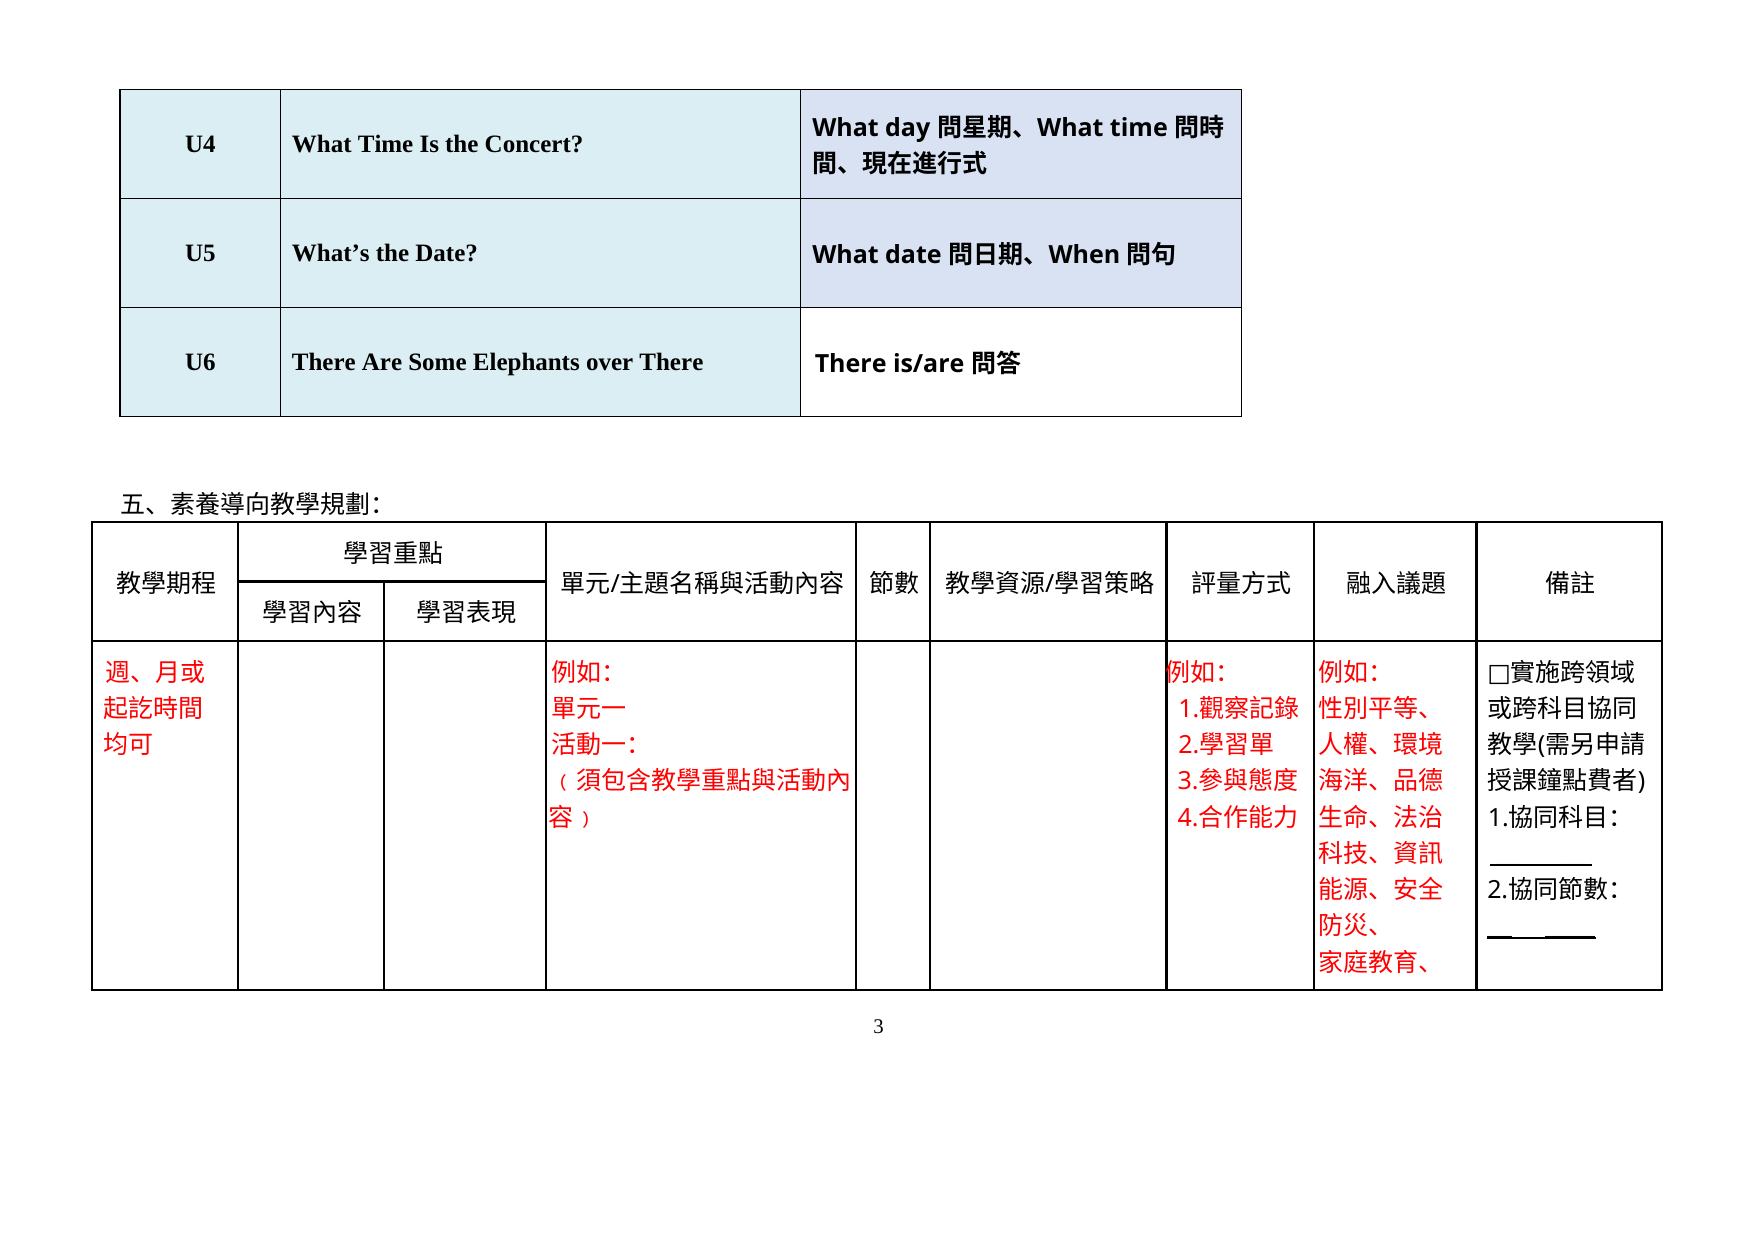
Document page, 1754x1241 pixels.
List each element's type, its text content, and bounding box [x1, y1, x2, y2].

table_header 備註 [1478, 523, 1661, 639]
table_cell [1478, 642, 1661, 989]
table_cell [801, 90, 1241, 198]
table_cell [1315, 642, 1475, 989]
table_cell U5 [121, 199, 280, 307]
table_header 節數 [857, 523, 929, 639]
table_cell 學習內容 [239, 583, 383, 639]
table_cell [931, 642, 1165, 989]
table_cell There Are Some Elephants over There [281, 308, 800, 416]
text 五、素養導向教學規劃： [118, 485, 1636, 521]
table_header 教學期程 [93, 523, 237, 639]
table_cell [385, 642, 545, 989]
table_cell [801, 308, 1241, 416]
table_header 單元/主題名稱與活動內容 [547, 523, 855, 639]
table_header 學習重點 [239, 523, 545, 580]
table_cell What’s the Date? [281, 199, 800, 307]
table_cell [857, 642, 929, 989]
table_cell U6 [121, 308, 280, 416]
table_cell [801, 199, 1241, 307]
table_header 評量方式 [1168, 523, 1313, 639]
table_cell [1168, 642, 1313, 989]
table_header 教學資源/學習策略 [931, 523, 1165, 639]
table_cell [547, 642, 855, 989]
table_cell [239, 642, 383, 989]
table_cell 週、月或起訖時間均可 [93, 642, 237, 989]
table_cell What Time Is the Concert? [281, 90, 800, 198]
table_cell 學習表現 [385, 583, 545, 639]
table_cell U4 [121, 90, 280, 198]
table_header 融入議題 [1315, 523, 1475, 639]
